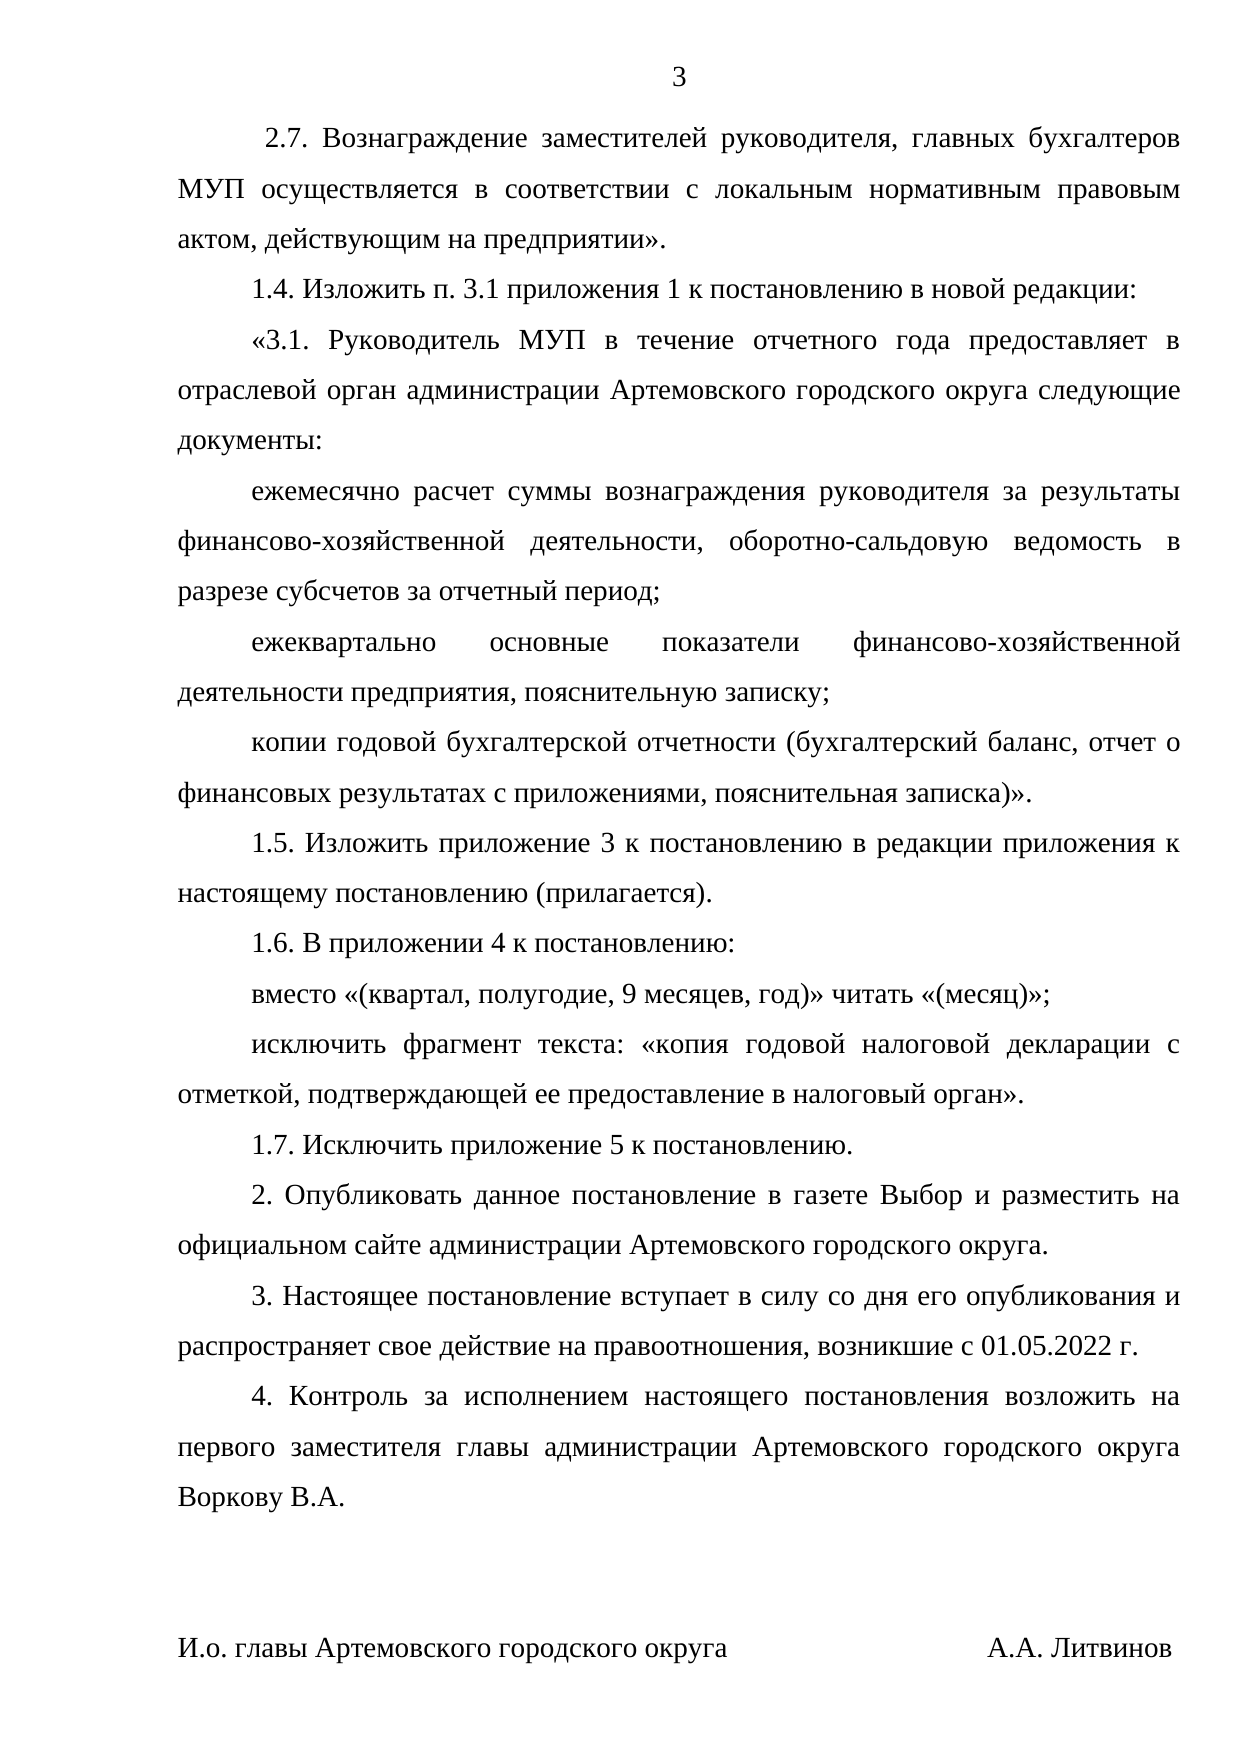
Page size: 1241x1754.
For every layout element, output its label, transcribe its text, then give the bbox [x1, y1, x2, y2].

text 1.4. Изложить п. 3.1 приложения 1 к постановлению в новой редакции: [177, 272, 1181, 305]
text 1.7. Исключить приложение 5 к постановлению. [177, 1127, 1181, 1160]
text ежеквартально основные показатели финансово-хозяйственной деятельности предприятия, пояснительную записку; [177, 624, 1181, 708]
text 4. Контроль за исполнением настоящего постановления возложить на первого заместителя главы администрации Артемовского городского округа Воркову В.А. [177, 1378, 1181, 1513]
text «3.1. Руководитель МУП в течение отчетного года предоставляет в отраслевой орган администрации Артемовского городского округа следующие документы: [177, 322, 1181, 456]
text И.о. главы Артемовского городского округа А.А. Литвинов [177, 1630, 1181, 1663]
text 2.7. Вознаграждение заместителей руководителя, главных бухгалтеров МУП осуществляется в соответствии с локальным нормативным правовым актом, действующим на предприятии». [177, 121, 1181, 255]
text 2. Опубликовать данное постановление в газете Выбор и разместить на официальном сайте администрации Артемовского городского округа. [177, 1177, 1181, 1261]
text 3. Настоящее постановление вступает в силу со дня его опубликования и распространяет свое действие на правоотношения, возникшие с 01.05.2022 г. [177, 1278, 1181, 1362]
text исключить фрагмент текста: «копия годовой налоговой декларации с отметкой, подтверждающей ее предоставление в налоговый орган». [177, 1026, 1181, 1110]
text ежемесячно расчет суммы вознаграждения руководителя за результаты финансово-хозяйственной деятельности, оборотно-сальдовую ведомость в разрезе субсчетов за отчетный период; [177, 473, 1181, 607]
text 1.6. В приложении 4 к постановлению: [177, 926, 1181, 959]
text вместо «(квартал, полугодие, 9 месяцев, год)» читать «(месяц)»; [177, 976, 1181, 1009]
text копии годовой бухгалтерской отчетности (бухгалтерский баланс, отчет о финансовых результатах с приложениями, пояснительная записка)». [177, 724, 1181, 808]
text 1.5. Изложить приложение 3 к постановлению в редакции приложения к настоящему постановлению (прилагается). [177, 825, 1181, 909]
